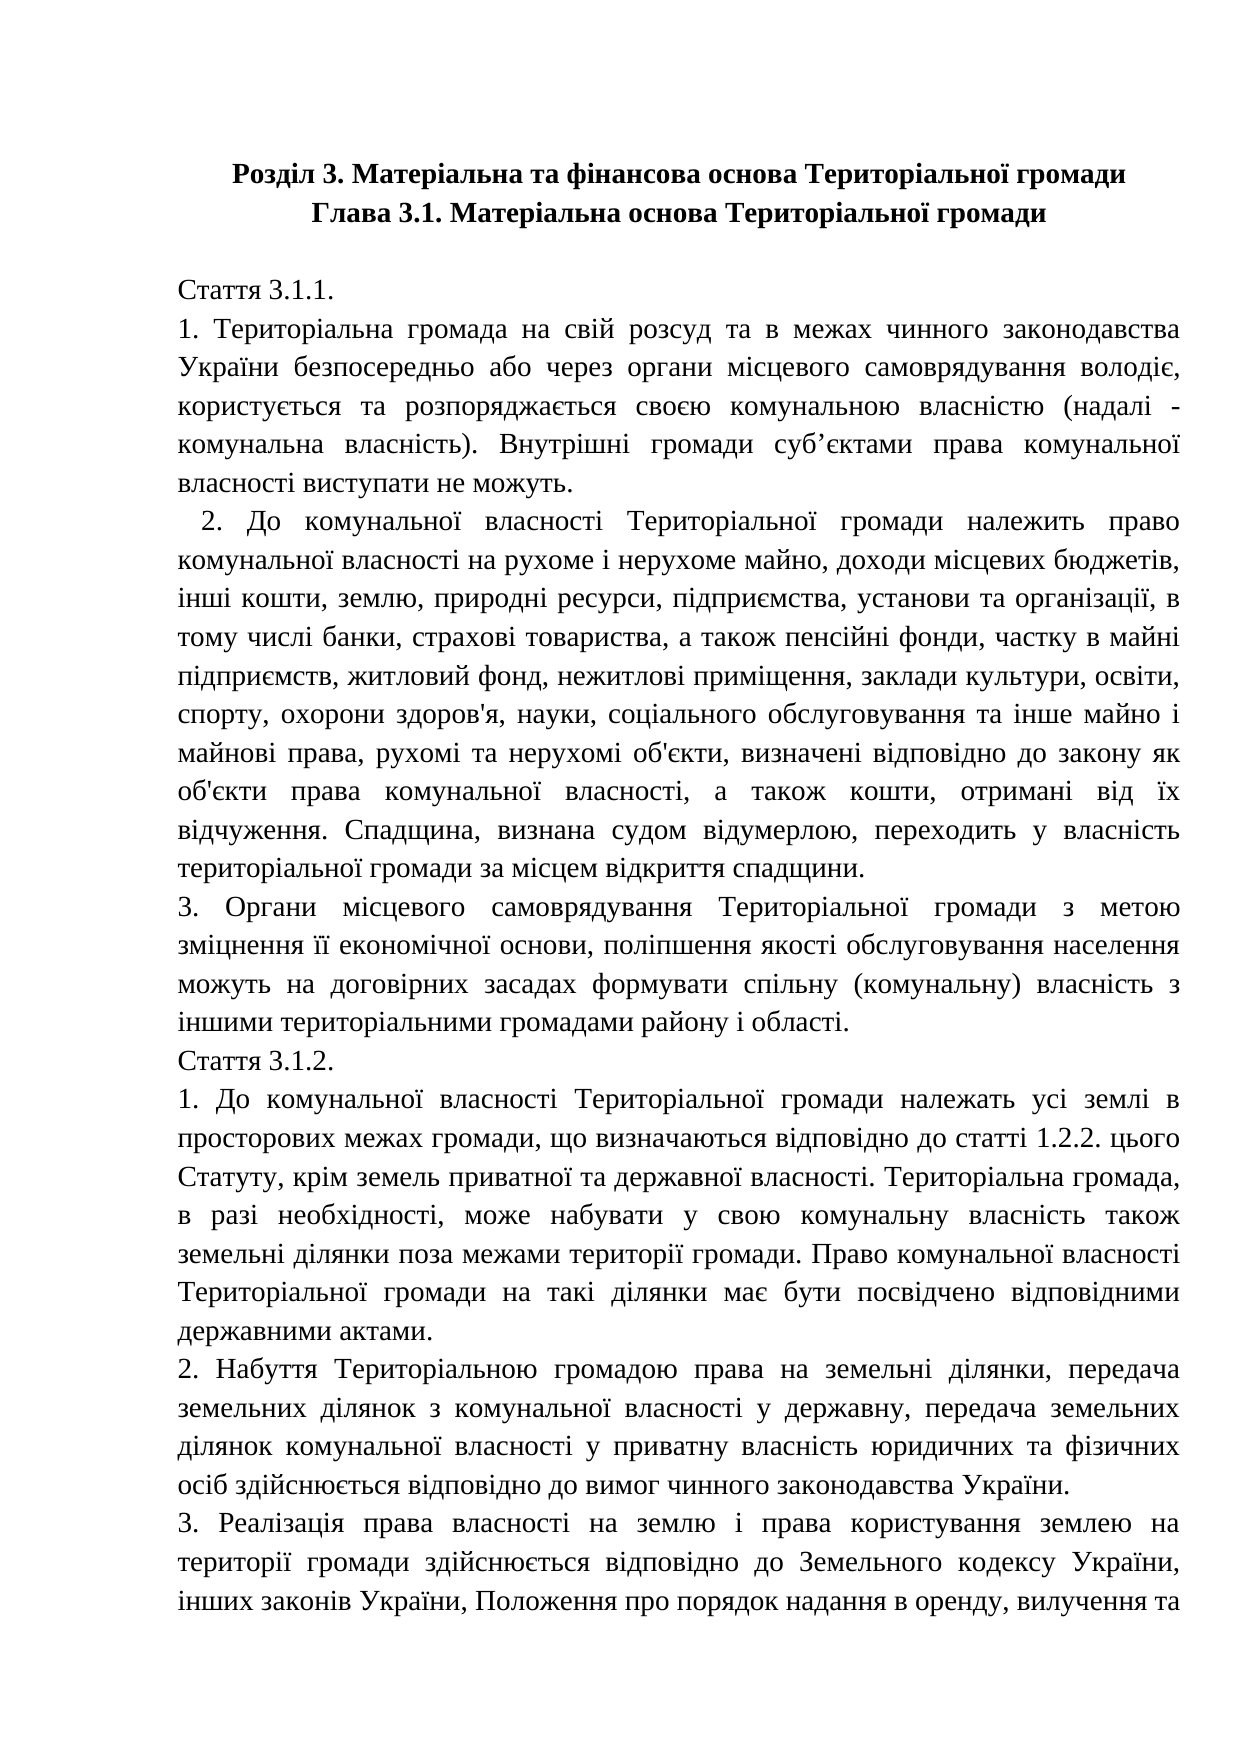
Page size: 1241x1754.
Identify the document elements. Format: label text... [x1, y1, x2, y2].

text Глава 3.1. Матеріальна основа Територіальної громади [177, 195, 1181, 229]
text 2. Набуття Територіальною громадою права на земельні ділянки, передача земельних ділянок з комунальної власності у державну, передача земельних ділянок комунальної власності у приватну власність юридичних та фізичних осіб здійснюється відповідно до вимог чинного законодавства України. [177, 1351, 1181, 1501]
text Стаття 3.1.2. [177, 1043, 1181, 1077]
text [177, 1506, 1181, 1616]
text 2. До комунальної власності Територіальної громади належить право комунальної власності на рухоме і нерухоме майно, доходи місцевих бюджетів, інші кошти, землю, природні ресурси, підприємства, установи та організації, в тому числі банки, страхові товариства, а також пенсійні фонди, частку в майні підприємств, житловий фонд, нежитлові приміщення, заклади культури, освіти, спорту, охорони здоров'я, науки, соціального обслуговування та інше майно і майнові права, рухомі та нерухомі об'єкти, визначені відповідно до закону як об'єкти права комунальної власності, а також кошти, отримані від їх відчуження. Спадщина, визнана судом відумерлою, переходить у власність територіальної громади за місцем відкриття спадщини. [177, 503, 1181, 884]
text 1. Територіальна громада на свій розсуд та в межах чинного законодавства України безпосередньо або через органи місцевого самоврядування володіє, користується та розпоряджається своєю комунальною власністю (надалі - комунальна власність). Внутрішні громади суб’єктами права комунальної власності виступати не можуть. [177, 311, 1181, 498]
text Стаття 3.1.1. [177, 272, 1181, 306]
text Розділ 3. Матеріальна та фінансова основа Територіальної громади [177, 157, 1181, 190]
text 1. До комунальної власності Територіальної громади належать усі землі в просторових межах громади, що визначаються відповідно до статті 1.2.2. цього Статуту, крім земель приватної та державної власності. Територіальна громада, в разі необхідності, може набувати у свою комунальну власність також земельні ділянки поза межами території громади. Право комунальної власності Територіальної громади на такі ділянки має бути посвідчено відповідними державними актами. [177, 1082, 1181, 1346]
text 3. Органи місцевого самоврядування Територіальної громади з метою зміцнення її економічної основи, поліпшення якості обслуговування населення можуть на договірних засадах формувати спільну (комунальну) власність з іншими територіальними громадами району і області. [177, 889, 1181, 1038]
